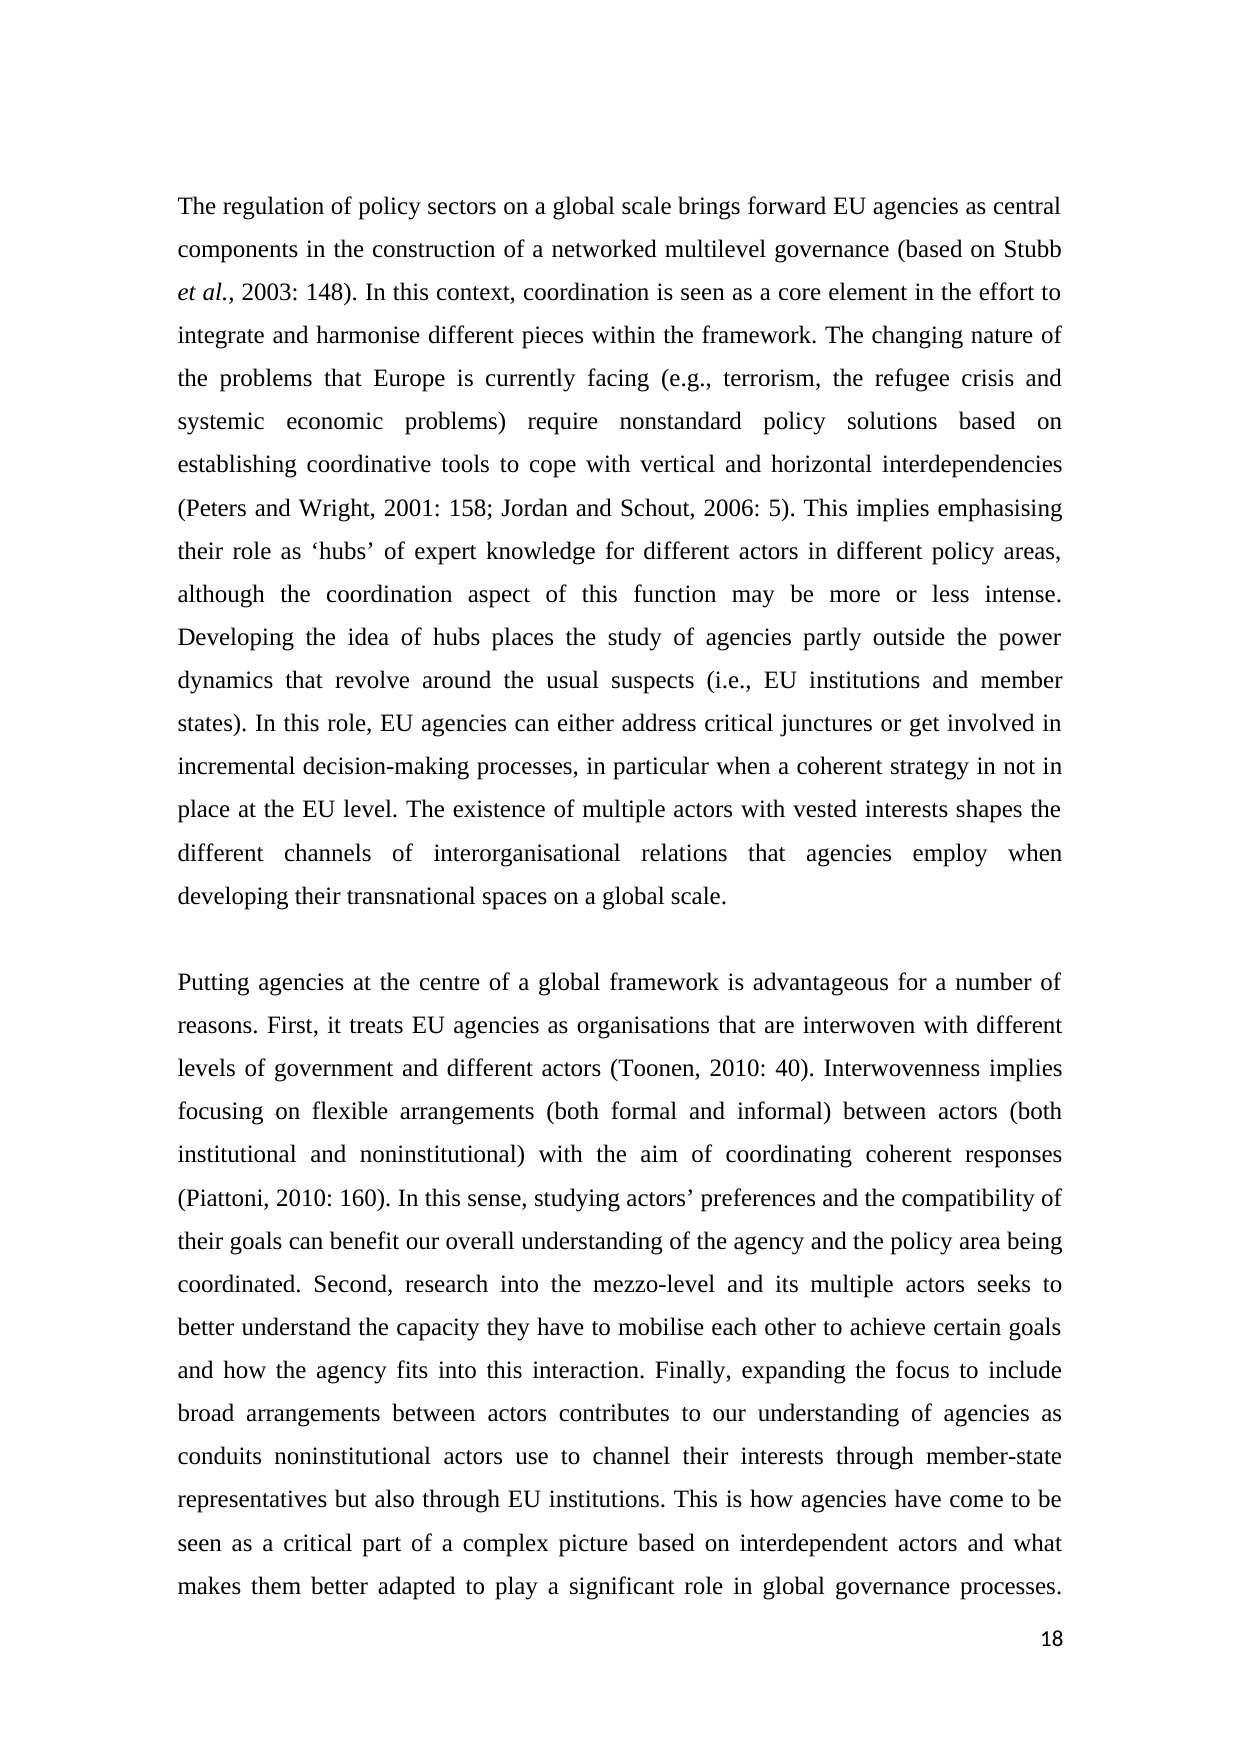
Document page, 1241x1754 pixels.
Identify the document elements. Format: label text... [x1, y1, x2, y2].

text The regulation of policy sectors on a global scale brings forward EU agencies as central components in the construction of a networked multilevel governance (based on Stubb et al., 2003: 148). In this context, coordination is seen as a core element in the effort to integrate and harmonise different pieces within the framework. The changing nature of the problems that Europe is currently facing (e.g., terrorism, the refugee crisis and systemic economic problems) require nonstandard policy solutions based on establishing coordinative tools to cope with vertical and horizontal interdependencies (Peters and Wright, 2001: 158; Jordan and Schout, 2006: 5). This implies emphasising their role as ‘hubs’ of expert knowledge for different actors in different policy areas, although the coordination aspect of this function may be more or less intense. Developing the idea of hubs places the study of agencies partly outside the power dynamics that revolve around the usual suspects (i.e., EU institutions and member states). In this role, EU agencies can either address critical junctures or get involved in incremental decision-making processes, in particular when a coherent strategy in not in place at the EU level. The existence of multiple actors with vested interests shapes the different channels of interorganisational relations that agencies employ when developing their transnational spaces on a global scale. [177, 191, 1063, 909]
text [177, 967, 1063, 1599]
